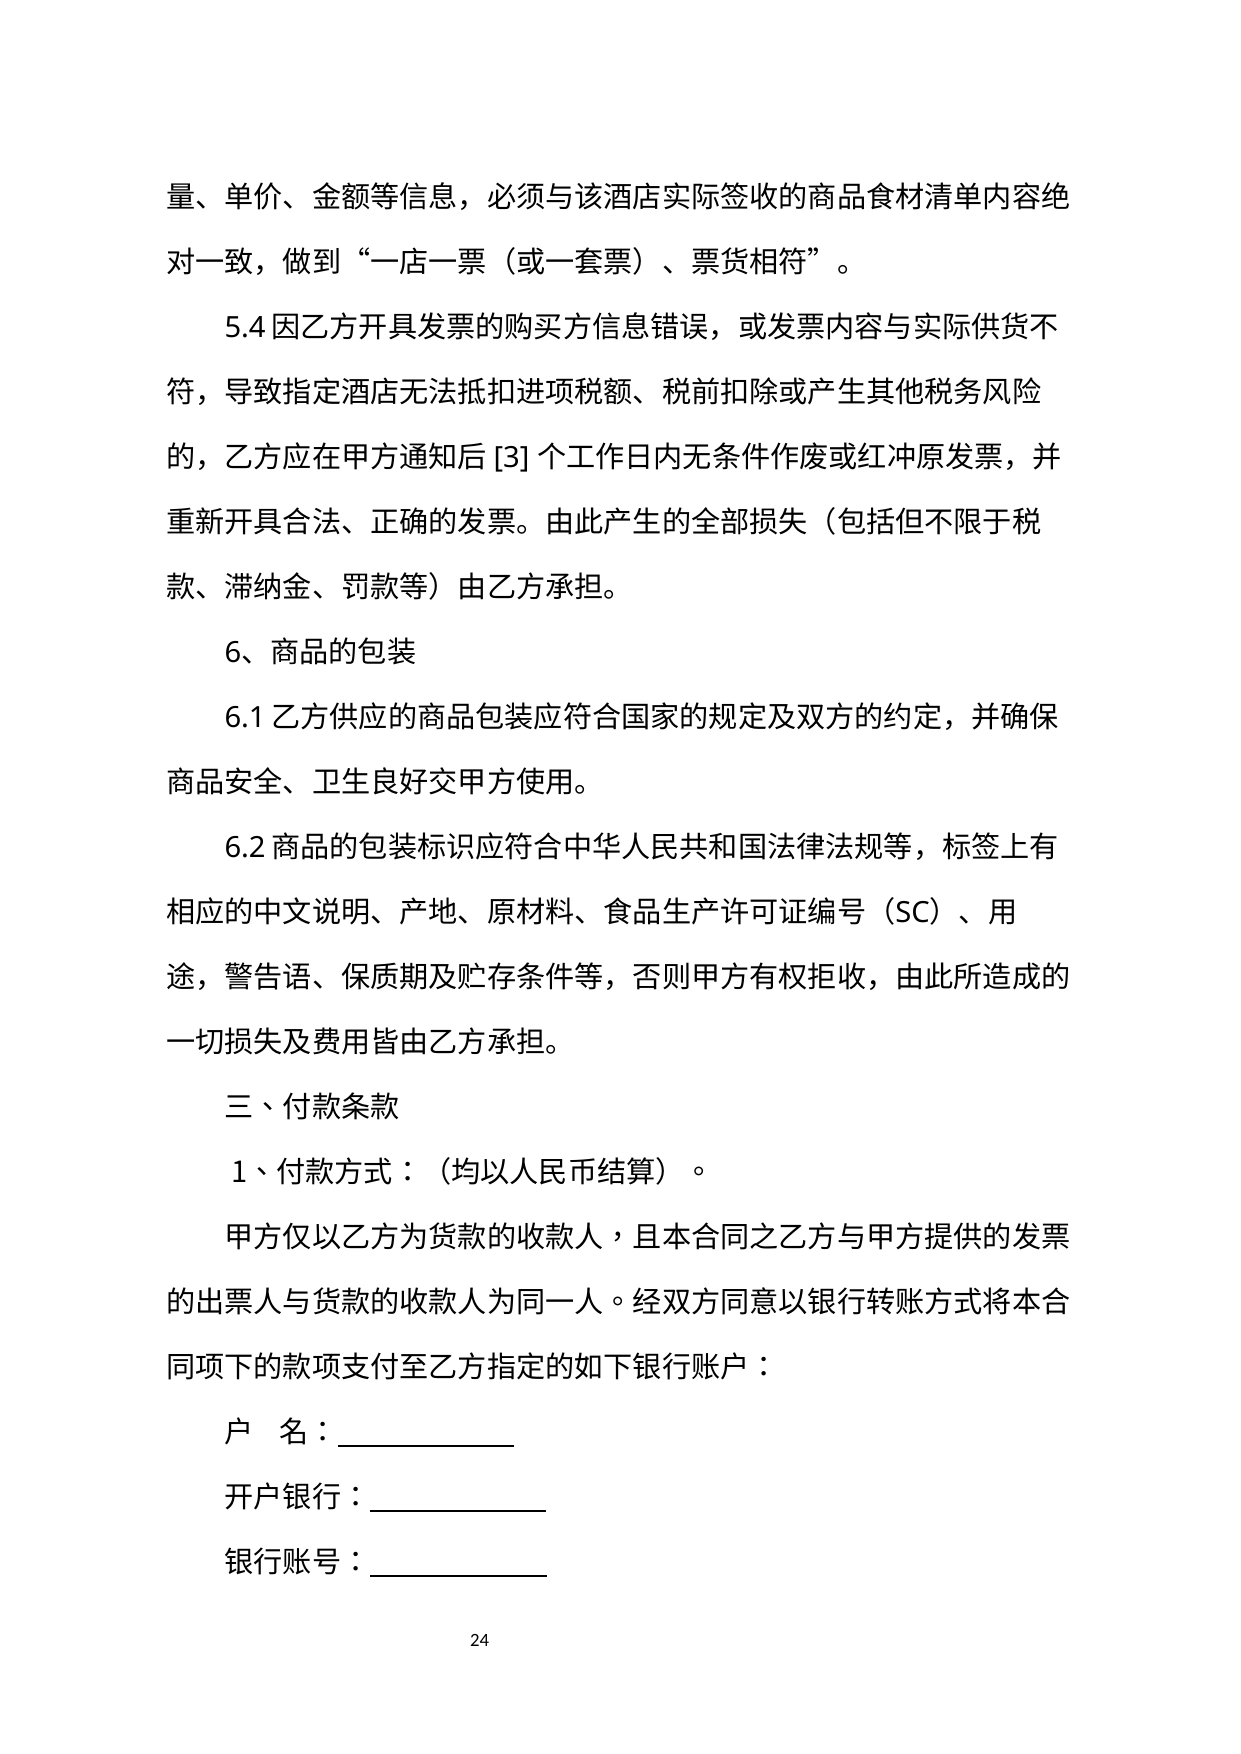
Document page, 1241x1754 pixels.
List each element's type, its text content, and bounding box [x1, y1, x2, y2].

text 6.2商品的包装标识应符合中华人民共和国法律法规等，标签上有相应的中文说明、产地、原材料、食品生产许可证编号（SC）、用途，警告语、保质期及贮存条件等，否则甲方有权拒收，由此所造成的一切损失及费用皆由乙方承担。 [166, 812, 1074, 1072]
text 甲方仅以乙方为货款的收款人，且本合同之乙方与甲方提供的发票的出票人与货款的收款人为同一人。经双方同意以银行转账方式将本合同项下的款项支付至乙方指定的如下银行账户： [166, 1202, 1074, 1397]
text 银行账号： [166, 1527, 1074, 1592]
text 户 名： [166, 1397, 1074, 1462]
text 三、付款条款 [166, 1072, 1074, 1137]
text 1、付款方式：（均以人民币结算）。 [166, 1137, 1074, 1202]
text 6.1乙方供应的商品包装应符合国家的规定及双方的约定，并确保商品安全、卫生良好交甲方使用。 [166, 682, 1074, 812]
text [166, 162, 1074, 292]
text 开户银行： [166, 1462, 1074, 1527]
text 5.4因乙方开具发票的购买方信息错误，或发票内容与实际供货不符，导致指定酒店无法抵扣进项税额、税前扣除或产生其他税务风险的，乙方应在甲方通知后 [3] 个工作日内无条件作废或红冲原发票，并重新开具合法、正确的发票。由此产生的全部损失（包括但不限于税款、滞纳金、罚款等）由乙方承担。 [166, 292, 1074, 617]
text 6、商品的包装 [166, 617, 1074, 682]
